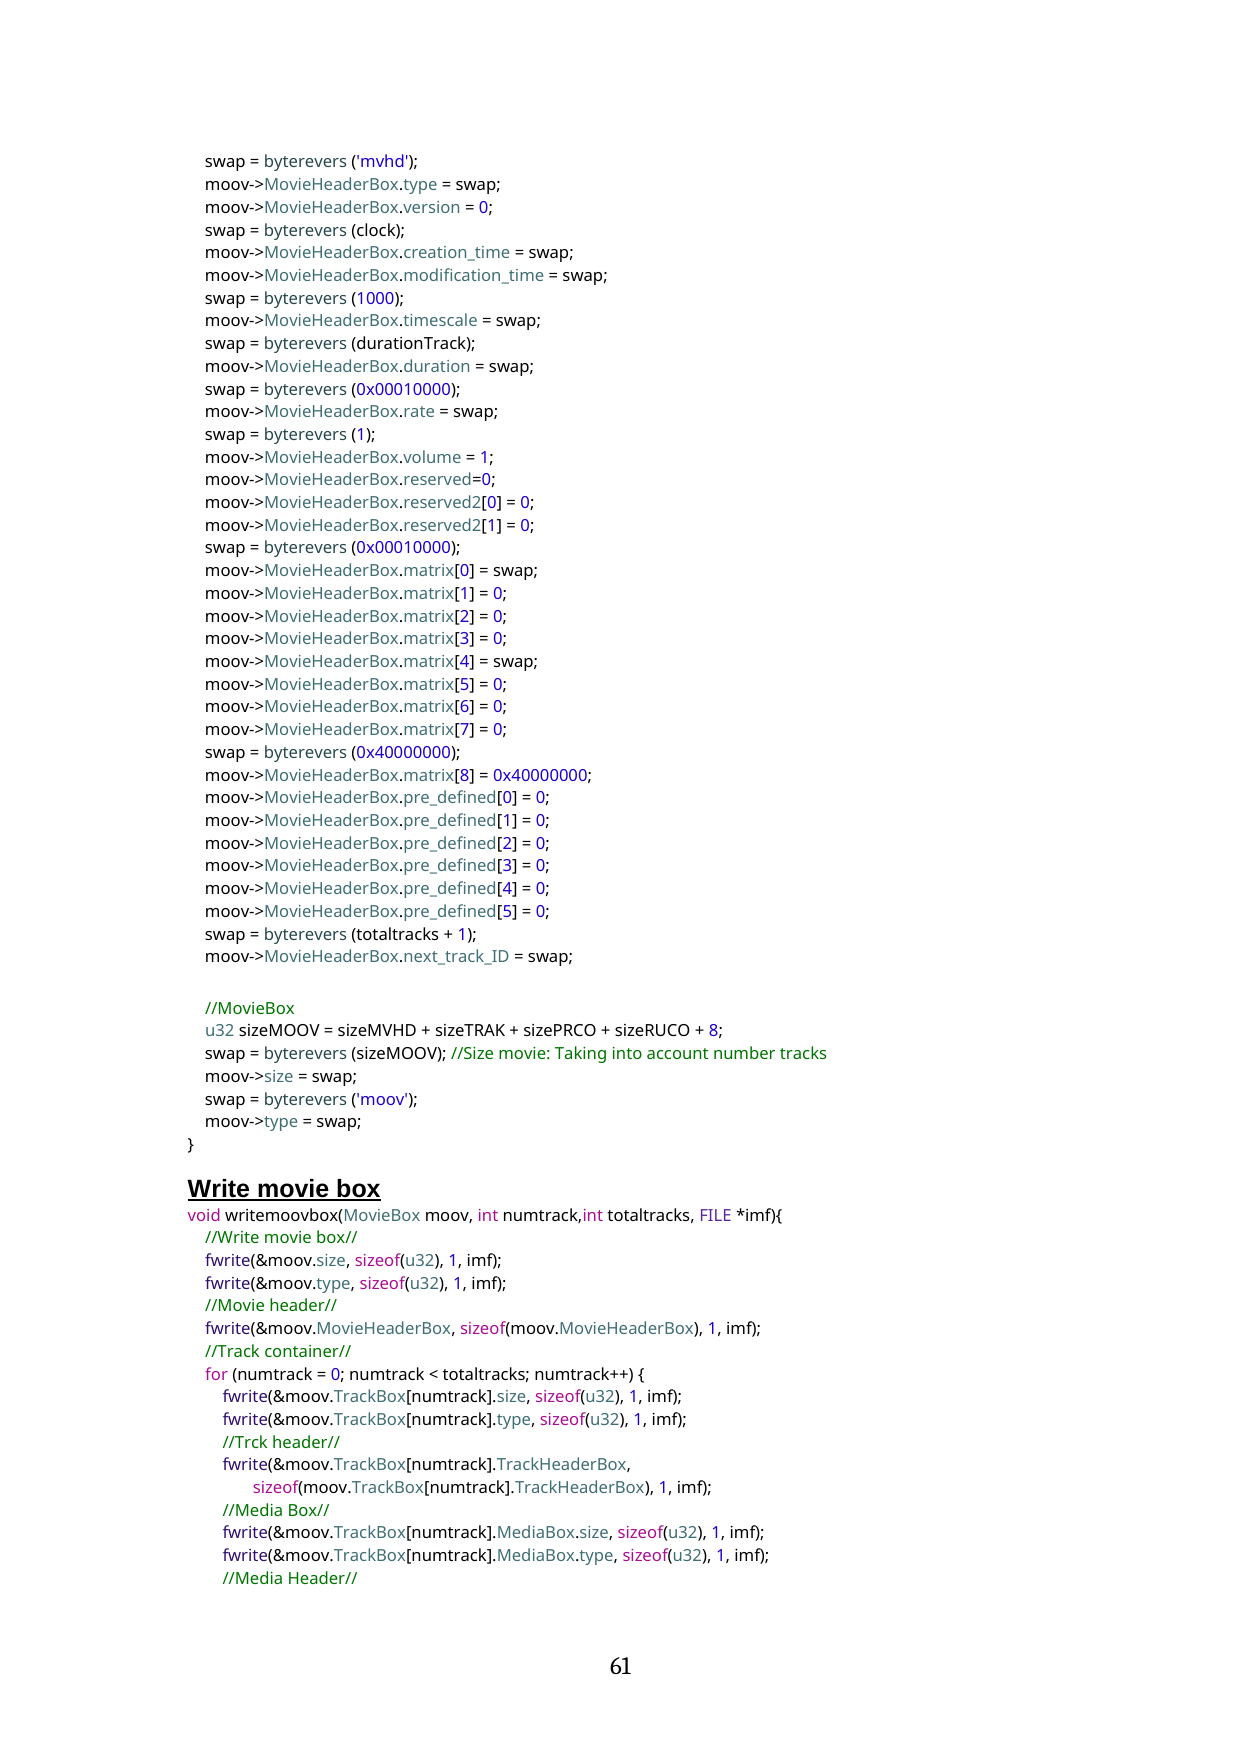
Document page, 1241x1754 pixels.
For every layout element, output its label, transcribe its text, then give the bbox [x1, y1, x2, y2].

text moov->MovieHeaderBox.volume = 1; [187, 445, 1053, 468]
text moov->MovieHeaderBox.pre_defined[0] = 0; [187, 786, 1053, 808]
text for (numtrack = 0; numtrack < totaltracks; numtrack++) { [187, 1362, 1053, 1385]
text //Media Box// [187, 1498, 1053, 1521]
text //Movie header// [187, 1294, 1053, 1317]
text swap = byterevers ('mvhd'); [187, 150, 1053, 173]
text swap = byterevers (1); [187, 422, 1053, 445]
text swap = byterevers (clock); [187, 218, 1053, 241]
text fwrite(&moov.TrackBox[numtrack].TrackHeaderBox, [187, 1453, 1053, 1476]
text moov->MovieHeaderBox.pre_defined[1] = 0; [187, 808, 1053, 831]
text fwrite(&moov.TrackBox[numtrack].MediaBox.type, sizeof(u32), 1, imf); [187, 1544, 1053, 1566]
text u32 sizeMOOV = sizeMVHD + sizeTRAK + sizePRCO + sizeRUCO + 8; [187, 1019, 1053, 1042]
text moov->MovieHeaderBox.matrix[8] = 0x40000000; [187, 763, 1053, 786]
text Write movie box [187, 1174, 1053, 1203]
text moov->MovieHeaderBox.pre_defined[3] = 0; [187, 854, 1053, 877]
text moov->MovieHeaderBox.matrix[5] = 0; [187, 672, 1053, 695]
text moov->MovieHeaderBox.reserved=0; [187, 468, 1053, 491]
text moov->MovieHeaderBox.type = swap; [187, 173, 1053, 195]
text swap = byterevers ('moov'); [187, 1087, 1053, 1110]
text fwrite(&moov.MovieHeaderBox, sizeof(moov.MovieHeaderBox), 1, imf); [187, 1317, 1053, 1339]
text moov->MovieHeaderBox.next_track_ID = swap; [187, 945, 1053, 967]
text moov->MovieHeaderBox.pre_defined[2] = 0; [187, 831, 1053, 854]
text moov->MovieHeaderBox.version = 0; [187, 195, 1053, 218]
text moov->MovieHeaderBox.duration = swap; [187, 354, 1053, 377]
text void writemoovbox(MovieBox moov, int numtrack,int totaltracks, FILE *imf){ [187, 1203, 1053, 1226]
text moov->MovieHeaderBox.matrix[4] = swap; [187, 649, 1053, 672]
text moov->MovieHeaderBox.reserved2[0] = 0; [187, 491, 1053, 513]
text moov->MovieHeaderBox.matrix[7] = 0; [187, 718, 1053, 740]
text fwrite(&moov.size, sizeof(u32), 1, imf); [187, 1248, 1053, 1271]
text moov->MovieHeaderBox.pre_defined[5] = 0; [187, 899, 1053, 922]
text swap = byterevers (0x00010000); [187, 536, 1053, 559]
text swap = byterevers (0x00010000); [187, 377, 1053, 400]
text fwrite(&moov.TrackBox[numtrack].MediaBox.size, sizeof(u32), 1, imf); [187, 1521, 1053, 1544]
text } [187, 1132, 1053, 1155]
text fwrite(&moov.TrackBox[numtrack].size, sizeof(u32), 1, imf); [187, 1385, 1053, 1407]
text moov->MovieHeaderBox.matrix[0] = swap; [187, 559, 1053, 581]
text moov->MovieHeaderBox.matrix[3] = 0; [187, 627, 1053, 649]
text //MovieBox [187, 996, 1053, 1019]
text moov->MovieHeaderBox.matrix[1] = 0; [187, 581, 1053, 604]
text moov->MovieHeaderBox.reserved2[1] = 0; [187, 513, 1053, 536]
text fwrite(&moov.TrackBox[numtrack].type, sizeof(u32), 1, imf); [187, 1407, 1053, 1430]
text //Media Header// [187, 1566, 1053, 1589]
text moov->type = swap; [187, 1110, 1053, 1132]
text swap = byterevers (1000); [187, 286, 1053, 309]
text swap = byterevers (0x40000000); [187, 740, 1053, 763]
text moov->MovieHeaderBox.modification_time = swap; [187, 263, 1053, 286]
text moov->MovieHeaderBox.timescale = swap; [187, 309, 1053, 332]
text sizeof(moov.TrackBox[numtrack].TrackHeaderBox), 1, imf); [187, 1476, 1053, 1498]
text swap = byterevers (totaltracks + 1); [187, 922, 1053, 945]
text //Track container// [187, 1339, 1053, 1362]
text fwrite(&moov.type, sizeof(u32), 1, imf); [187, 1271, 1053, 1294]
text swap = byterevers (sizeMOOV); //Size movie: Taking into account number tracks [187, 1042, 1053, 1064]
text //Write movie box// [187, 1226, 1053, 1248]
text swap = byterevers (durationTrack); [187, 332, 1053, 354]
text moov->size = swap; [187, 1064, 1053, 1087]
text moov->MovieHeaderBox.pre_defined[4] = 0; [187, 877, 1053, 899]
text moov->MovieHeaderBox.rate = swap; [187, 400, 1053, 422]
text moov->MovieHeaderBox.creation_time = swap; [187, 241, 1053, 263]
text moov->MovieHeaderBox.matrix[2] = 0; [187, 604, 1053, 627]
text //Trck header// [187, 1430, 1053, 1453]
text moov->MovieHeaderBox.matrix[6] = 0; [187, 695, 1053, 718]
